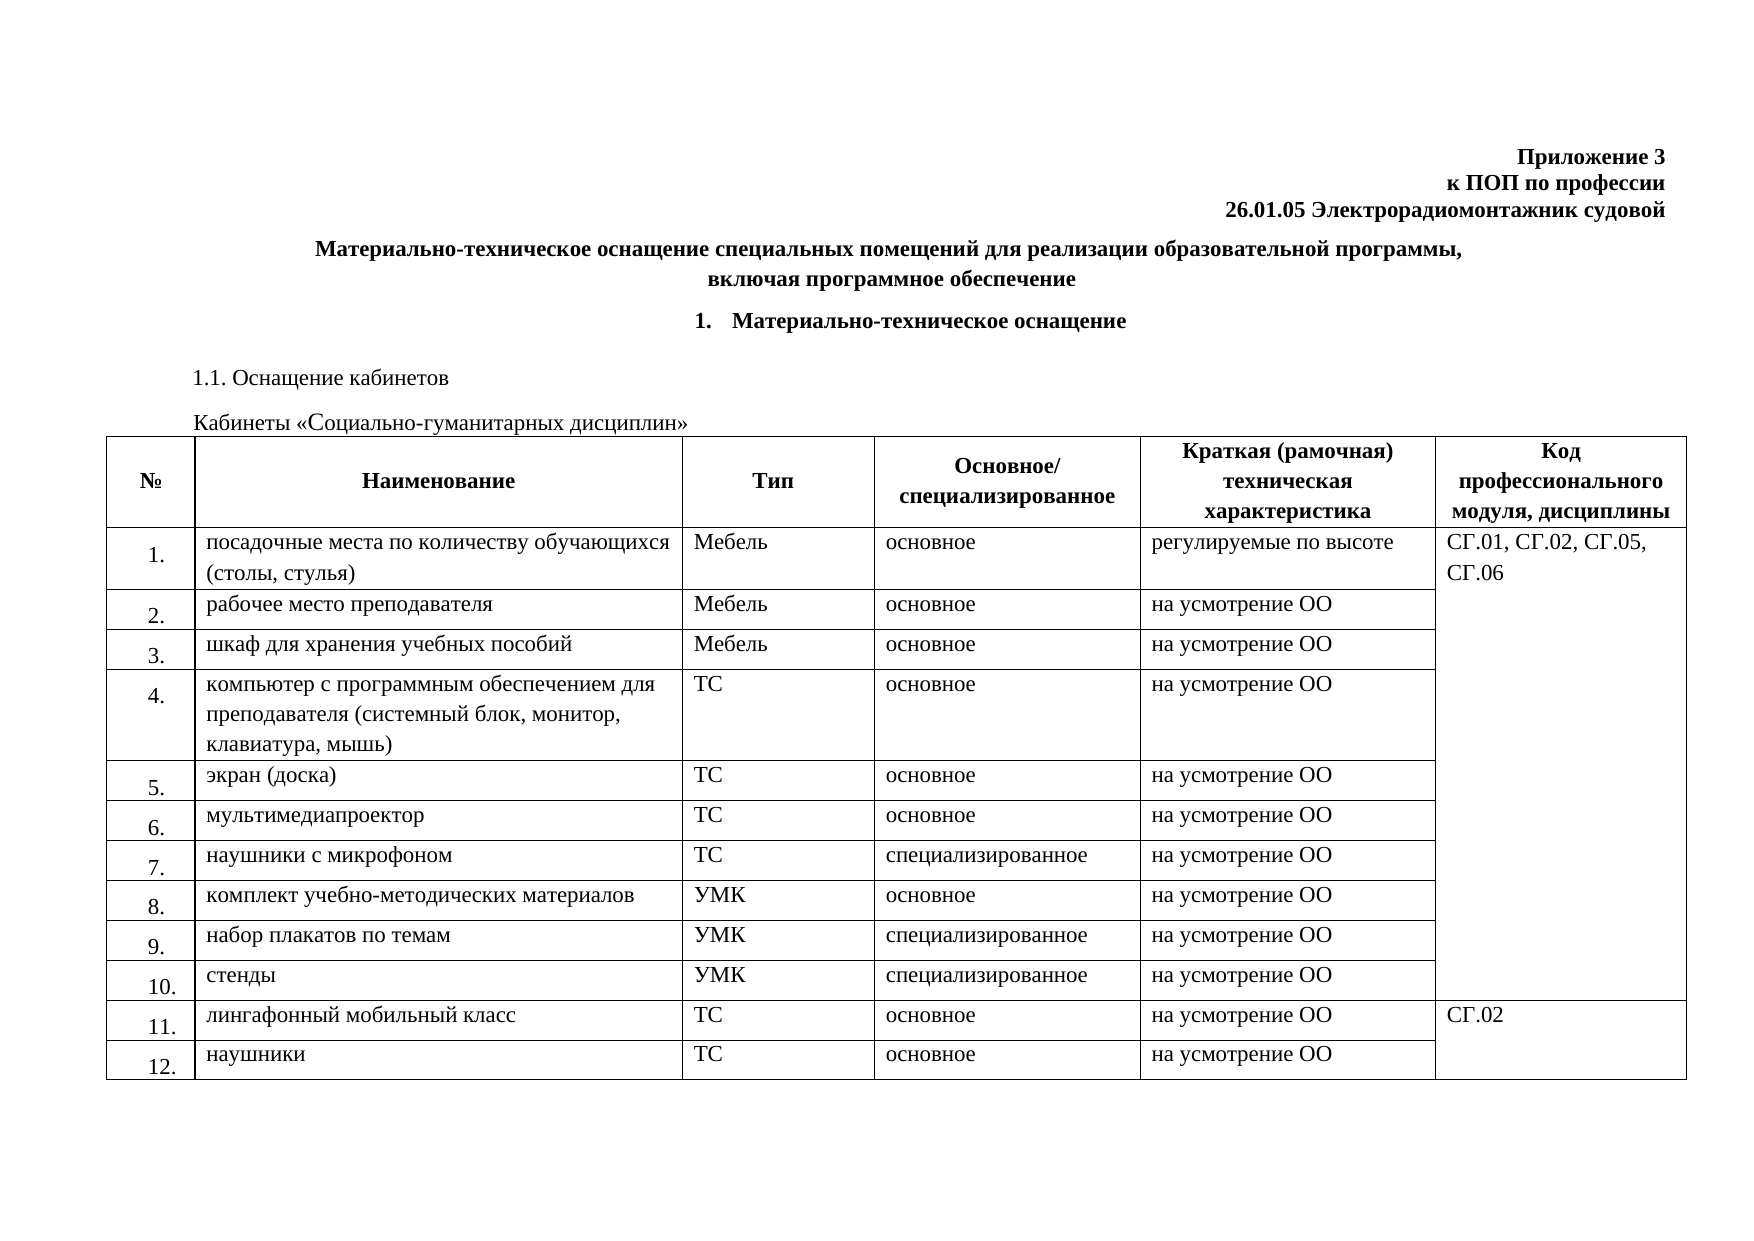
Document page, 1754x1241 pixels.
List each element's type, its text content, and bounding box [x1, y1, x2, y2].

table_cell [107, 528, 194, 589]
table_cell на усмотрение ОО [1141, 590, 1435, 629]
table_cell специализированное [875, 841, 1140, 880]
text 1.1. Оснащение кабинетов [118, 364, 1665, 391]
table_cell основное [875, 670, 1140, 760]
text Приложение 3 к ПОП по профессии 26.01.05 Электрорадиомонтажник судовой [118, 143, 1665, 222]
list Материально-техническое оснащение [156, 308, 1665, 334]
table_cell [107, 801, 194, 840]
table_cell УМК [683, 921, 874, 960]
table_cell ТС [683, 801, 874, 840]
table_cell СГ.02 [1436, 1001, 1686, 1079]
table_cell набор плакатов по темам [196, 921, 682, 960]
table_cell комплект учебно-методических материалов [196, 881, 682, 920]
table_cell ТС [683, 841, 874, 880]
table_header Код профессионального модуля, дисциплины [1436, 437, 1686, 527]
table_cell стенды [196, 961, 682, 999]
table_cell наушники [196, 1041, 682, 1079]
table_cell на усмотрение ОО [1141, 881, 1435, 920]
table_cell [107, 961, 194, 999]
table_cell Мебель [683, 630, 874, 668]
table_cell основное [875, 881, 1140, 920]
table_cell на усмотрение ОО [1141, 630, 1435, 668]
table_cell ТС [683, 1001, 874, 1039]
table_cell [107, 590, 194, 629]
table_cell рабочее место преподавателя [196, 590, 682, 629]
table_cell ТС [683, 761, 874, 800]
table_header Краткая (рамочная) техническая характеристика [1141, 437, 1435, 527]
table_cell посадочные места по количеству обучающихся (столы, стулья) [196, 528, 682, 589]
text Материально-техническое оснащение специальных помещений для реализации образовательной программы, включая программное обеспечение [118, 235, 1665, 291]
table_cell основное [875, 1041, 1140, 1079]
table_cell УМК [683, 961, 874, 999]
table_cell [107, 881, 194, 920]
table_cell ТС [683, 670, 874, 760]
table_cell лингафонный мобильный класс [196, 1001, 682, 1039]
table_cell СГ.01, СГ.02, СГ.05, СГ.06 [1436, 528, 1686, 999]
table_cell на усмотрение ОО [1141, 670, 1435, 760]
table_cell Мебель [683, 590, 874, 629]
table_cell на усмотрение ОО [1141, 961, 1435, 999]
table_cell [107, 841, 194, 880]
table_cell [107, 630, 194, 668]
table_cell на усмотрение ОО [1141, 841, 1435, 880]
table_cell основное [875, 801, 1140, 840]
table_cell основное [875, 761, 1140, 800]
table_cell регулируемые по высоте [1141, 528, 1435, 589]
table_header Тип [683, 437, 874, 527]
table_cell [107, 1041, 194, 1079]
table_cell ТС [683, 1041, 874, 1079]
table_cell [107, 761, 194, 800]
table_cell шкаф для хранения учебных пособий [196, 630, 682, 668]
table_cell наушники с микрофоном [196, 841, 682, 880]
table_header № [107, 437, 194, 527]
table_cell специализированное [875, 921, 1140, 960]
table_cell экран (доска) [196, 761, 682, 800]
table_cell мультимедиапроектор [196, 801, 682, 840]
table_cell Мебель [683, 528, 874, 589]
table_cell на усмотрение ОО [1141, 761, 1435, 800]
table_cell на усмотрение ОО [1141, 801, 1435, 840]
table_header Основное/ специализированное [875, 437, 1140, 527]
table_cell на усмотрение ОО [1141, 1041, 1435, 1079]
table_cell специализированное [875, 961, 1140, 999]
table_cell основное [875, 528, 1140, 589]
table_header Наименование [196, 437, 682, 527]
table_cell [107, 670, 194, 760]
list Кабинеты «Социально-гуманитарных дисциплин» [193, 407, 1665, 436]
table_cell УМК [683, 881, 874, 920]
table_cell на усмотрение ОО [1141, 921, 1435, 960]
table_cell основное [875, 630, 1140, 668]
table_cell компьютер с программным обеспечением для преподавателя (системный блок, монитор, клавиатура, мышь) [196, 670, 682, 760]
table_cell [107, 921, 194, 960]
table_cell на усмотрение ОО [1141, 1001, 1435, 1039]
table_cell основное [875, 590, 1140, 629]
table_cell основное [875, 1001, 1140, 1039]
table_cell [107, 1001, 194, 1039]
